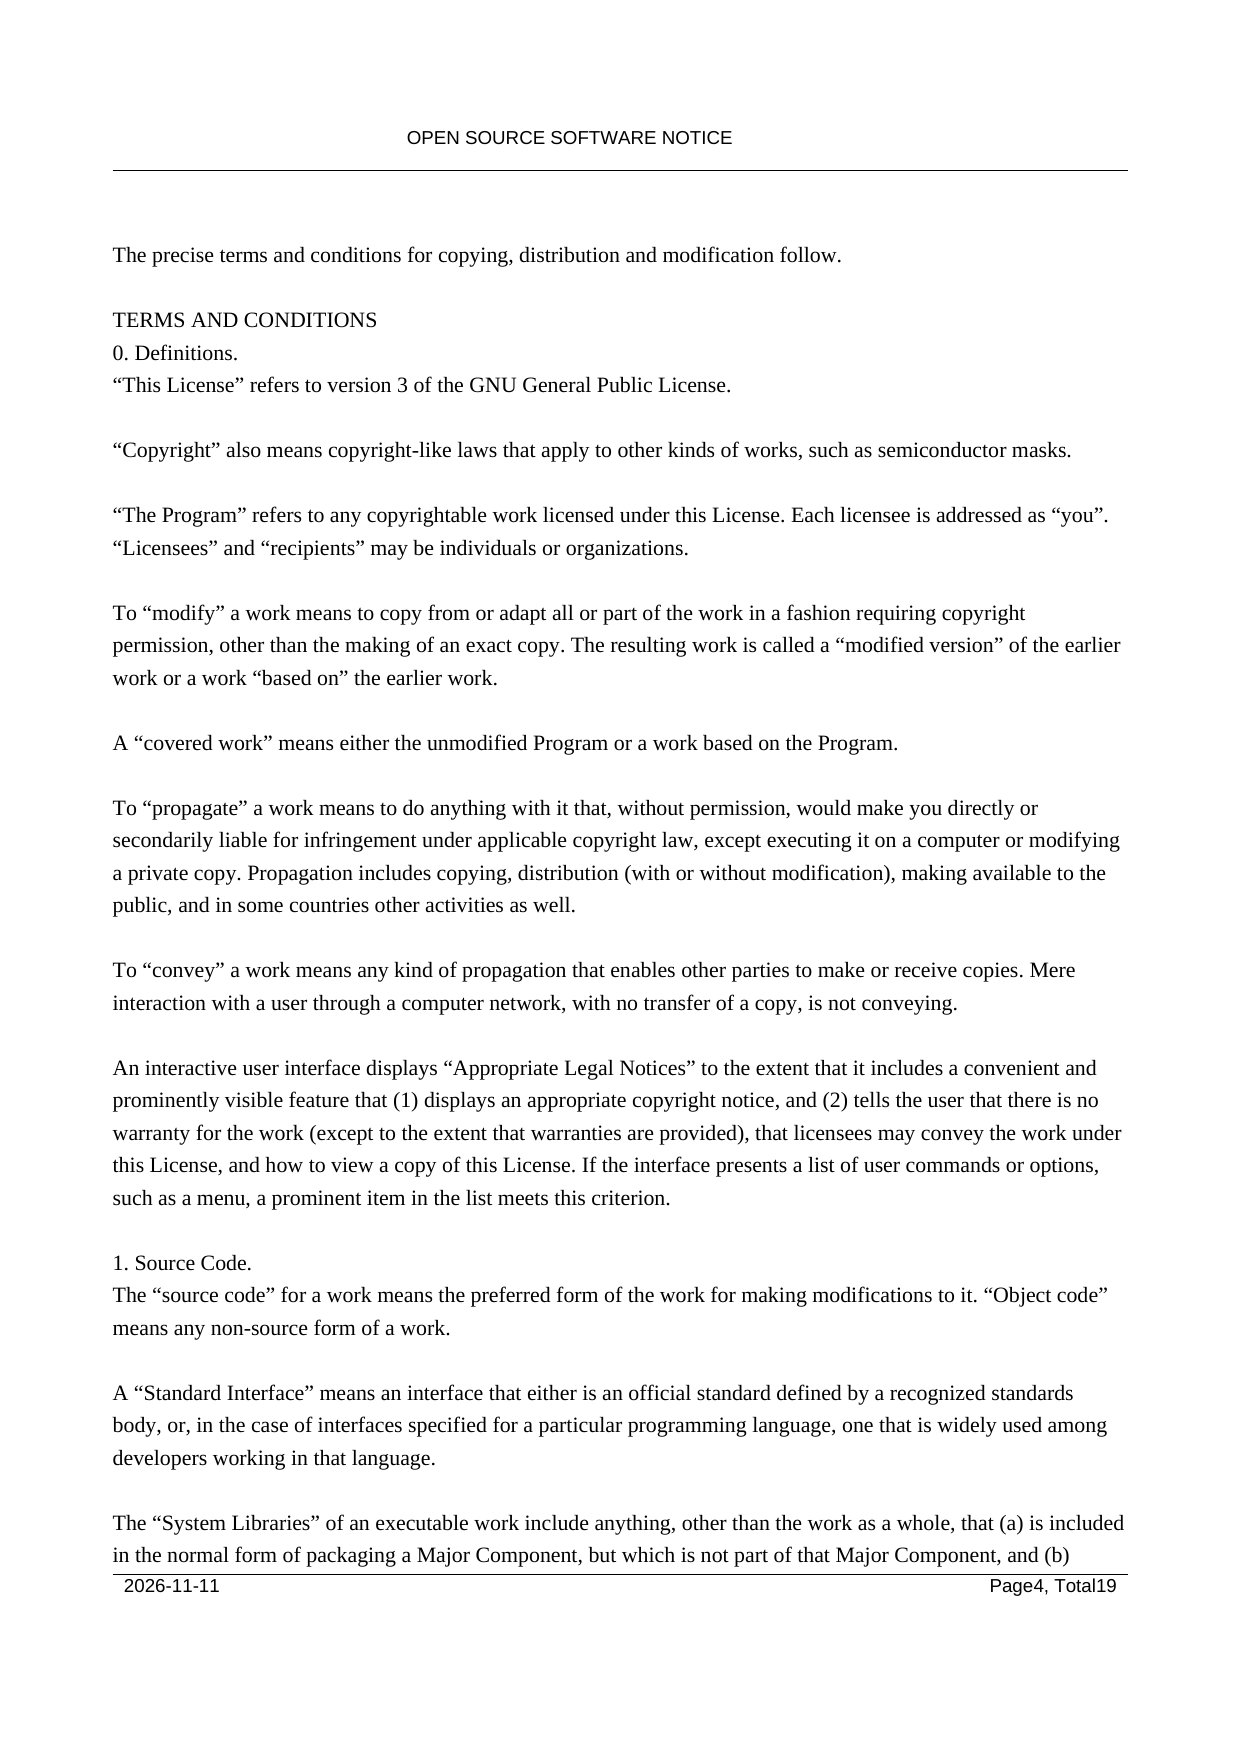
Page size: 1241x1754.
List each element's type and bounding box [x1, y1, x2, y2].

text [112, 206, 1128, 1571]
